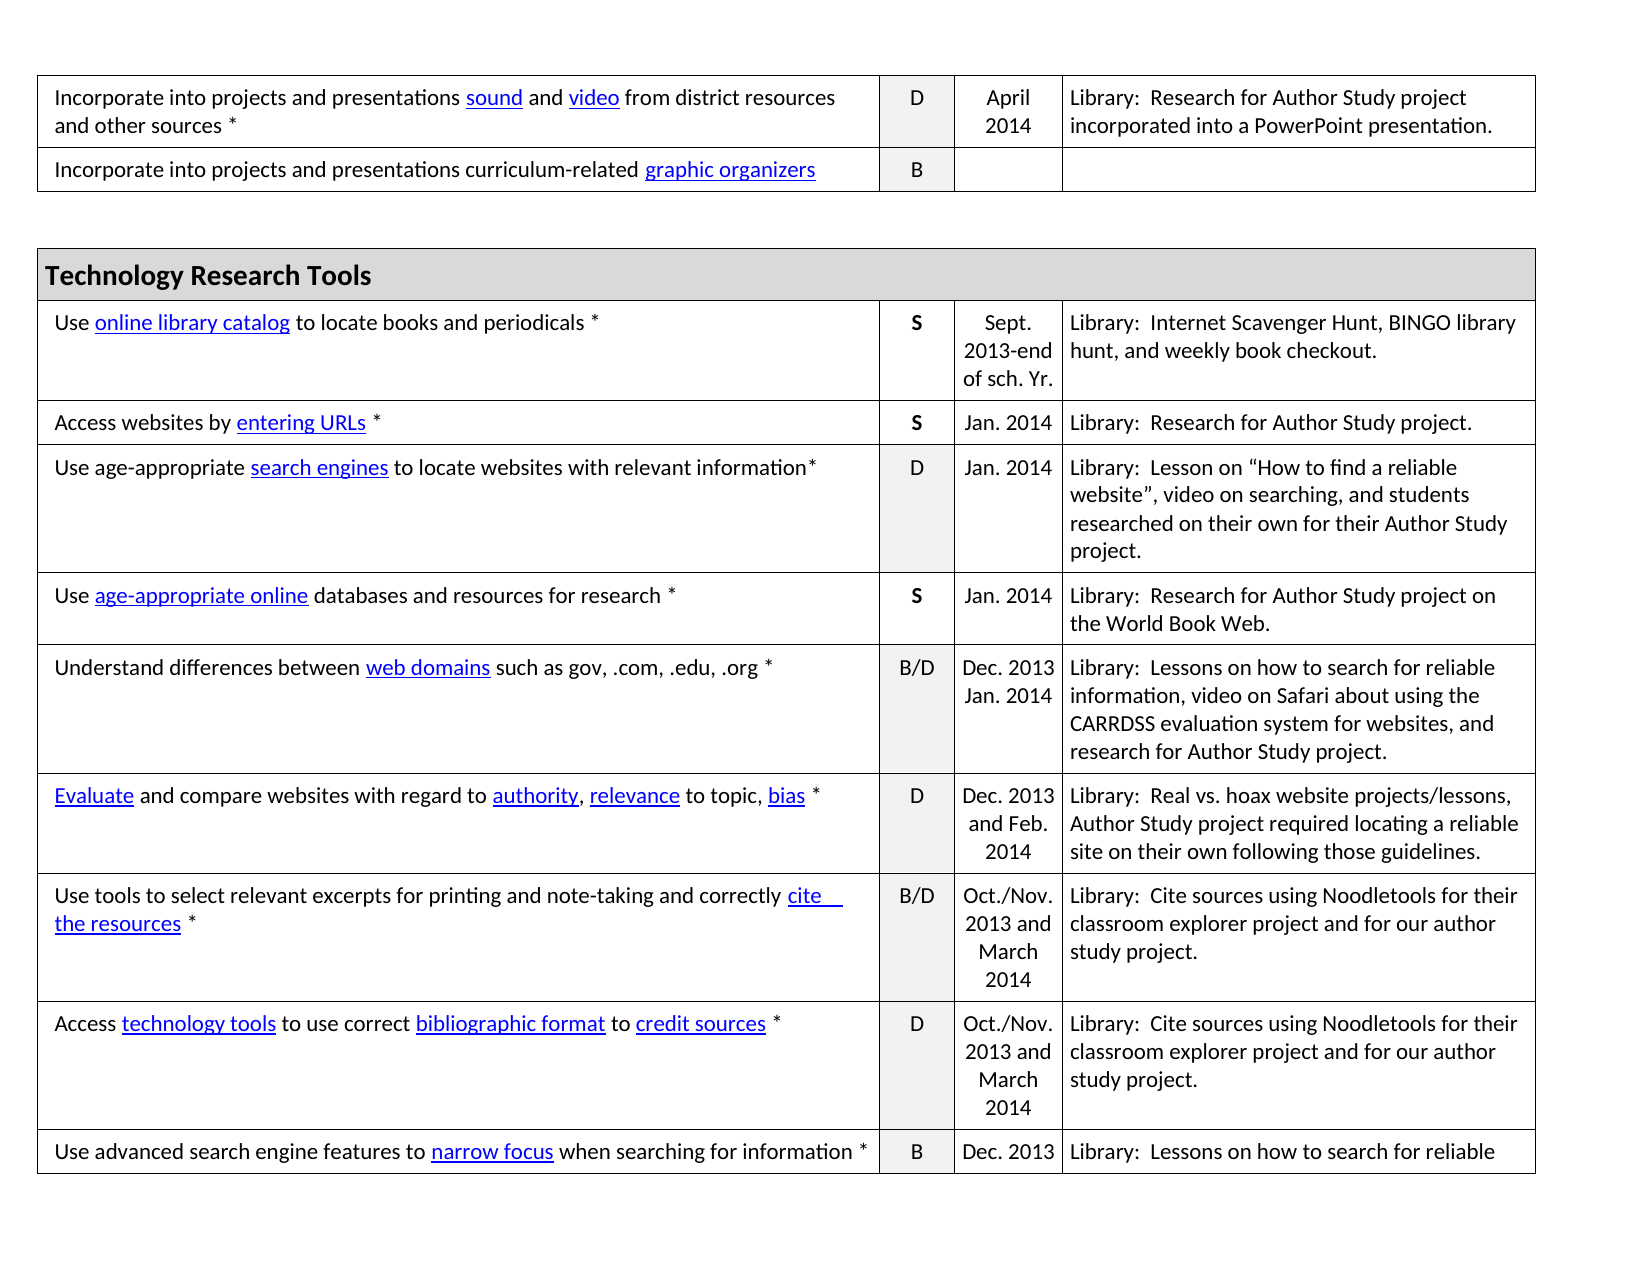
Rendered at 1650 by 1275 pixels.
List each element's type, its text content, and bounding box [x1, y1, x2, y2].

table_cell Sept. 2013-end of sch. Yr. [955, 301, 1062, 400]
table_cell Library: Internet Scavenger Hunt, BINGO library hunt, and weekly book checkout. [1063, 301, 1535, 400]
table_cell Use age-appropriate online databases and resources for research * [38, 573, 879, 644]
table_header Technology Research Tools [38, 249, 1535, 300]
table_cell Understand differences between web domains such as gov, .com, .edu, .org * [38, 645, 879, 772]
table_cell Library: Real vs. hoax website projects/lessons, Author Study project required locating a reliable site on their own following those guidelines. [1063, 774, 1535, 872]
table_cell D [880, 774, 954, 872]
table_cell Access websites by entering URLs * [38, 401, 879, 444]
table_cell Dec. 2013 and Feb. 2014 [955, 774, 1062, 872]
table_cell Jan. 2014 [955, 573, 1062, 644]
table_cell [1063, 1130, 1535, 1173]
table_cell Oct./Nov. 2013 and March 2014 [955, 1002, 1062, 1129]
table_cell April 2014 [955, 76, 1062, 147]
table_cell Use tools to select relevant excerpts for printing and note-taking and correctly cite the resources * [38, 874, 879, 1001]
table_cell [955, 148, 1062, 191]
table_cell Access technology tools to use correct bibliographic format to credit sources * [38, 1002, 879, 1129]
table_cell Library: Research for Author Study project on the World Book Web. [1063, 573, 1535, 644]
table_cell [1063, 76, 1535, 147]
table_cell [1063, 148, 1535, 191]
table_cell Jan. 2014 [955, 401, 1062, 444]
table_cell Library: Lesson on “How to find a reliable website”, video on searching, and students researched on their own for their Author Study project. [1063, 445, 1535, 572]
table_cell Library: Cite sources using Noodletools for their classroom explorer project and for our author study project. [1063, 874, 1535, 1001]
table_cell B [880, 148, 954, 191]
table_cell D [880, 1002, 954, 1129]
table_cell Oct./Nov. 2013 and March 2014 [955, 874, 1062, 1001]
table_cell B/D [880, 874, 954, 1001]
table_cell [38, 1130, 879, 1173]
table_cell Dec. 2013 Jan. 2014 [955, 645, 1062, 772]
table_cell S [880, 573, 954, 644]
table_cell Library: Research for Author Study project. [1063, 401, 1535, 444]
table_cell B/D [880, 645, 954, 772]
table_cell Evaluate and compare websites with regard to authority, relevance to topic, bias * [38, 774, 879, 872]
table_cell B [880, 1130, 954, 1173]
table_cell Use online library catalog to locate books and periodicals * [38, 301, 879, 400]
table_cell Use age-appropriate search engines to locate websites with relevant information* [38, 445, 879, 572]
table_cell D [880, 445, 954, 572]
table_cell S [880, 301, 954, 400]
table_cell S [880, 401, 954, 444]
table_cell Jan. 2014 [955, 445, 1062, 572]
table_cell D [880, 76, 954, 147]
table_cell Incorporate into projects and presentations sound and video from district resources and other sources * [38, 76, 879, 147]
table_cell Incorporate into projects and presentations curriculum-related graphic organizers [38, 148, 879, 191]
table_cell Library: Cite sources using Noodletools for their classroom explorer project and for our author study project. [1063, 1002, 1535, 1129]
table_cell Dec. 2013 Jan. 2014 [955, 1130, 1062, 1173]
